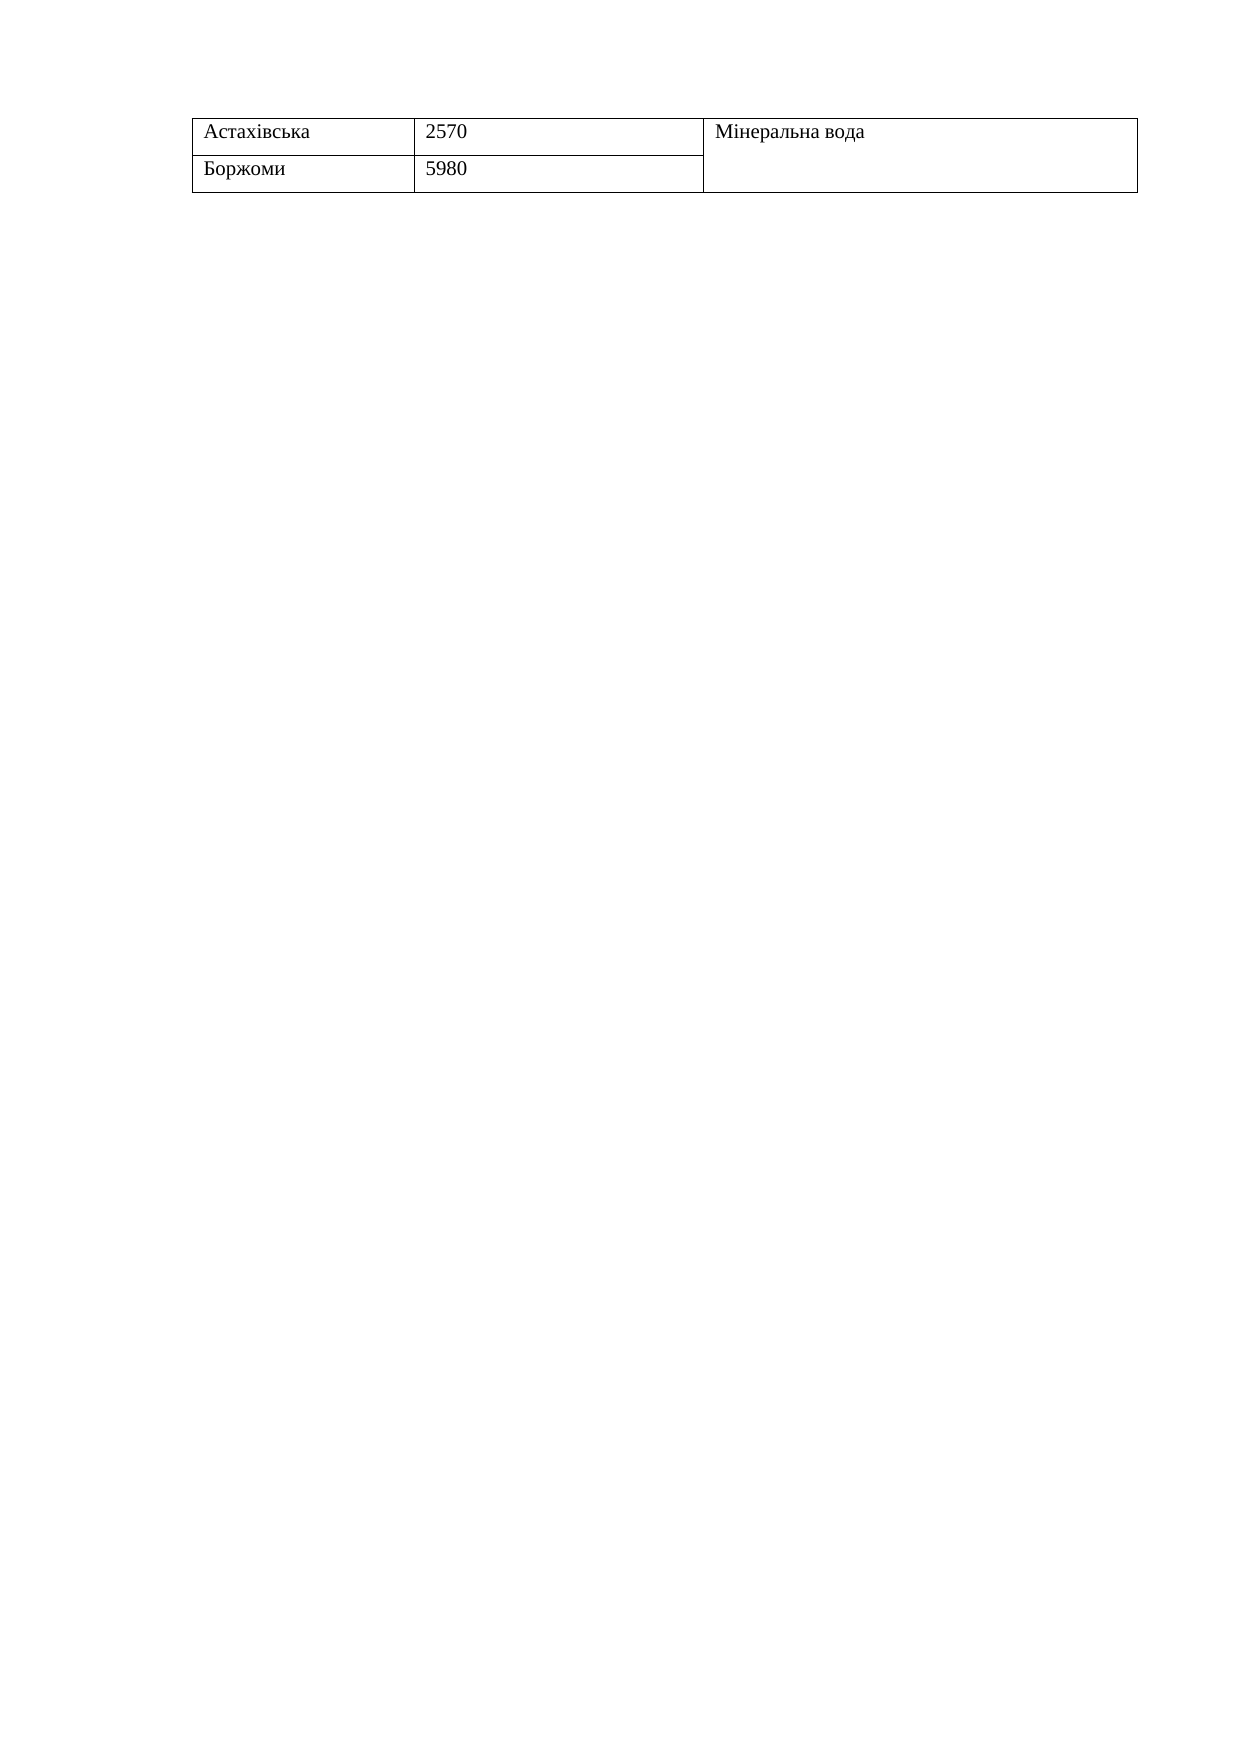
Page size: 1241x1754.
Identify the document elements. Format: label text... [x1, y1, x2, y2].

table_cell Астахівська [193, 119, 414, 155]
table_cell Боржоми [193, 156, 414, 192]
table_cell 2570 [415, 119, 703, 155]
table_cell 5980 [415, 156, 703, 192]
table_cell Мінеральна вода [704, 119, 1137, 192]
